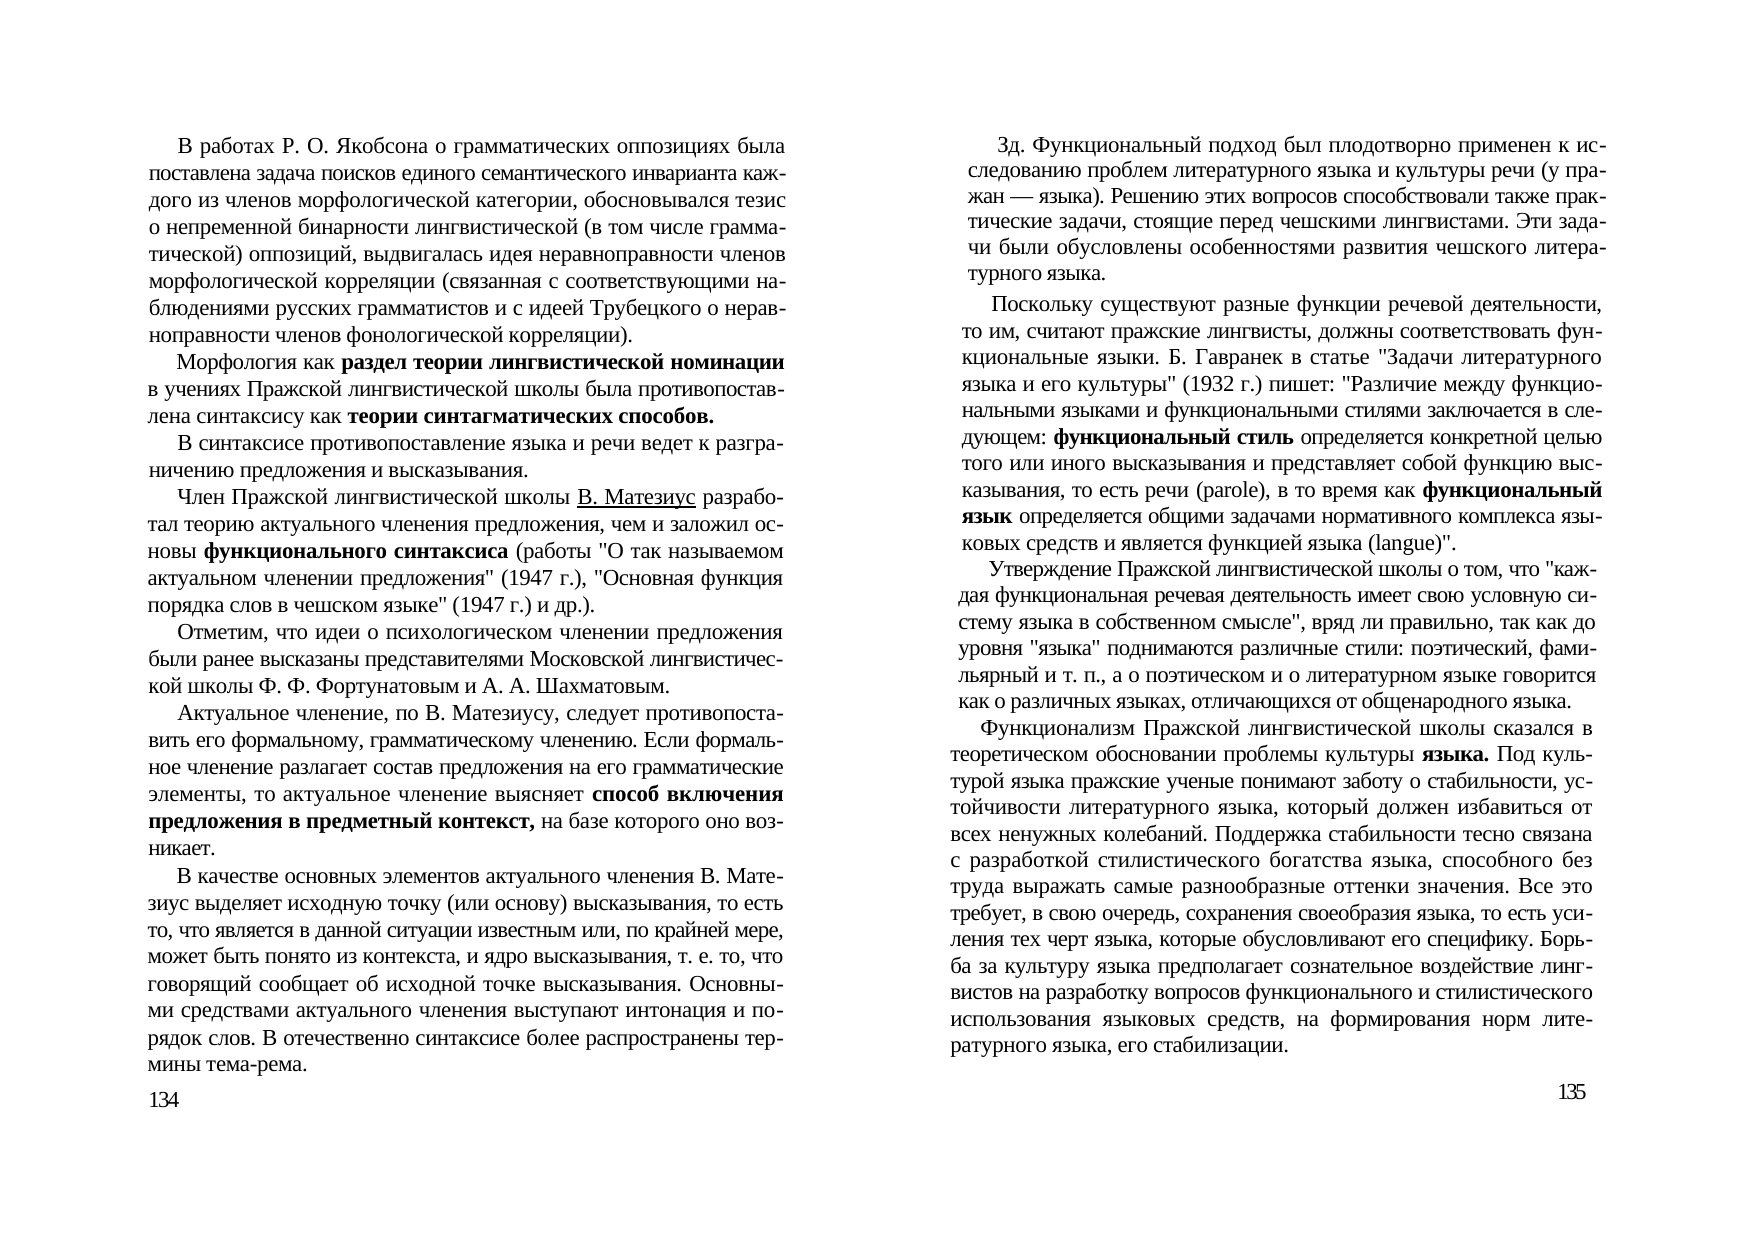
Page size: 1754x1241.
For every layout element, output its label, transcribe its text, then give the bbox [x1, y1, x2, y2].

text Зд. Функциональный подход был плодотворно применен к исследованию проблем литературного языка и культуры речи (у пражан — языка). Решению этих вопросов способствовали также практические задачи, стоящие перед чешскими лингвистами. Эти задачи были обусловлены особенностями развития чешского литературного языка. [968, 132, 1606, 285]
text Актуальное членение, по В. Матезиусу, следует противопоставить его формальному, грамматическому членению. Если формальное членение разлагает состав предложения на его грамматические элементы, то актуальное членение выясняет способ включения предложения в предметный контекст, на базе которого оно возникает. [148, 699, 784, 861]
text 135 [1557, 1078, 1606, 1104]
text Член Пражской лингвистической школы В. Матезиус разработал теорию актуального членения предложения, чем и заложил основы функционального синтаксиса (работы "О так называемом актуальном членении предложения" (1947 г.), "Основная функция порядка слов в чешском языке" (1947 г.) и др.). [147, 483, 784, 618]
text Отметим, что идеи о психологическом членении предложения были ранее высказаны представителями Московской лингвистической школы Ф. Ф. Фортунатовым и А. А. Шахматовым. [148, 618, 783, 699]
text Морфология как раздел теории лингвистической номинации в учениях Пражской лингвистической школы была противопоставлена синтаксису как теории синтагматических способов. [147, 348, 785, 429]
text 134 [148, 1086, 786, 1113]
text В синтаксисе противопоставление языка и речи ведет к разграничению предложения и высказывания. [148, 429, 784, 483]
text Утверждение Пражской лингвистической школы о том, что "каждая функциональная речевая деятельность имеет свою условную систему языка в собственном смысле", вряд ли правильно, так как до уровня "языка" поднимаются различные стили: поэтический, фамильярный и т. п., а о поэтическом и о литературном языке говорится как о различных языках, отличающихся от общенародного языка. [958, 555, 1597, 714]
text В работах Р. О. Якобсона о грамматических оппозициях была поставлена задача поисков единого семантического инварианта каждого из членов морфологической категории, обосновывался тезис о непременной бинарности лингвистической (в том числе грамматической) оппозиций, выдвигалась идея неравноправности членов морфологической корреляции (связанная с соответствующими наблюдениями русских грамматистов и с идеей Трубецкого о неравноправности членов фонологической корреляции). [148, 132, 786, 348]
text В качестве основных элементов актуального членения В. Матезиус выделяет исходную точку (или основу) высказывания, то есть то, что является в данной ситуации известным или, по крайней мере, может быть понято из контекста, и ядро высказывания, т. е. то, что говорящий сообщает об исходной точке высказывания. Основными средствами актуального членения выступают интонация и порядок слов. В отечественно синтаксисе более распространены термины тема-рема. [147, 861, 784, 1077]
text Поскольку существуют разные функции речевой деятельности, то им, считают пражские лингвисты, должны соответствовать функциональные языки. Б. Гавранек в статье "Задачи литературного языка и его культуры" (1932 г.) пишет: "Различие между функциональными языками и функциональными стилями заключается в следующем: функциональный стиль определяется конкретной целью того или иного высказывания и представляет собой функцию высказывания, то есть речи (parole), в то время как функциональный язык определяется общими задачами нормативного комплекса языковых средств и является функцией языка (langue)". [962, 291, 1602, 555]
text Функционализм Пражской лингвистической школы сказался в теоретическом обосновании проблемы культуры языка. Под культурой языка пражские ученые понимают заботу о стабильности, устойчивости литературного языка, который должен избавиться от всех ненужных колебаний. Поддержка стабильности тесно связана с разработкой стилистического богатства языка, способного без труда выражать самые разнообразные оттенки значения. Все это требует, в свою очередь, сохранения своеобразия языка, то есть усиления тех черт языка, которые обусловливают его специфику. Борьба за культуру языка предполагает сознательное воздействие лингвистов на разработку вопросов функционального и стилистического использования языковых средств, на формирования норм литературного языка, его стабилизации. [950, 714, 1593, 1058]
